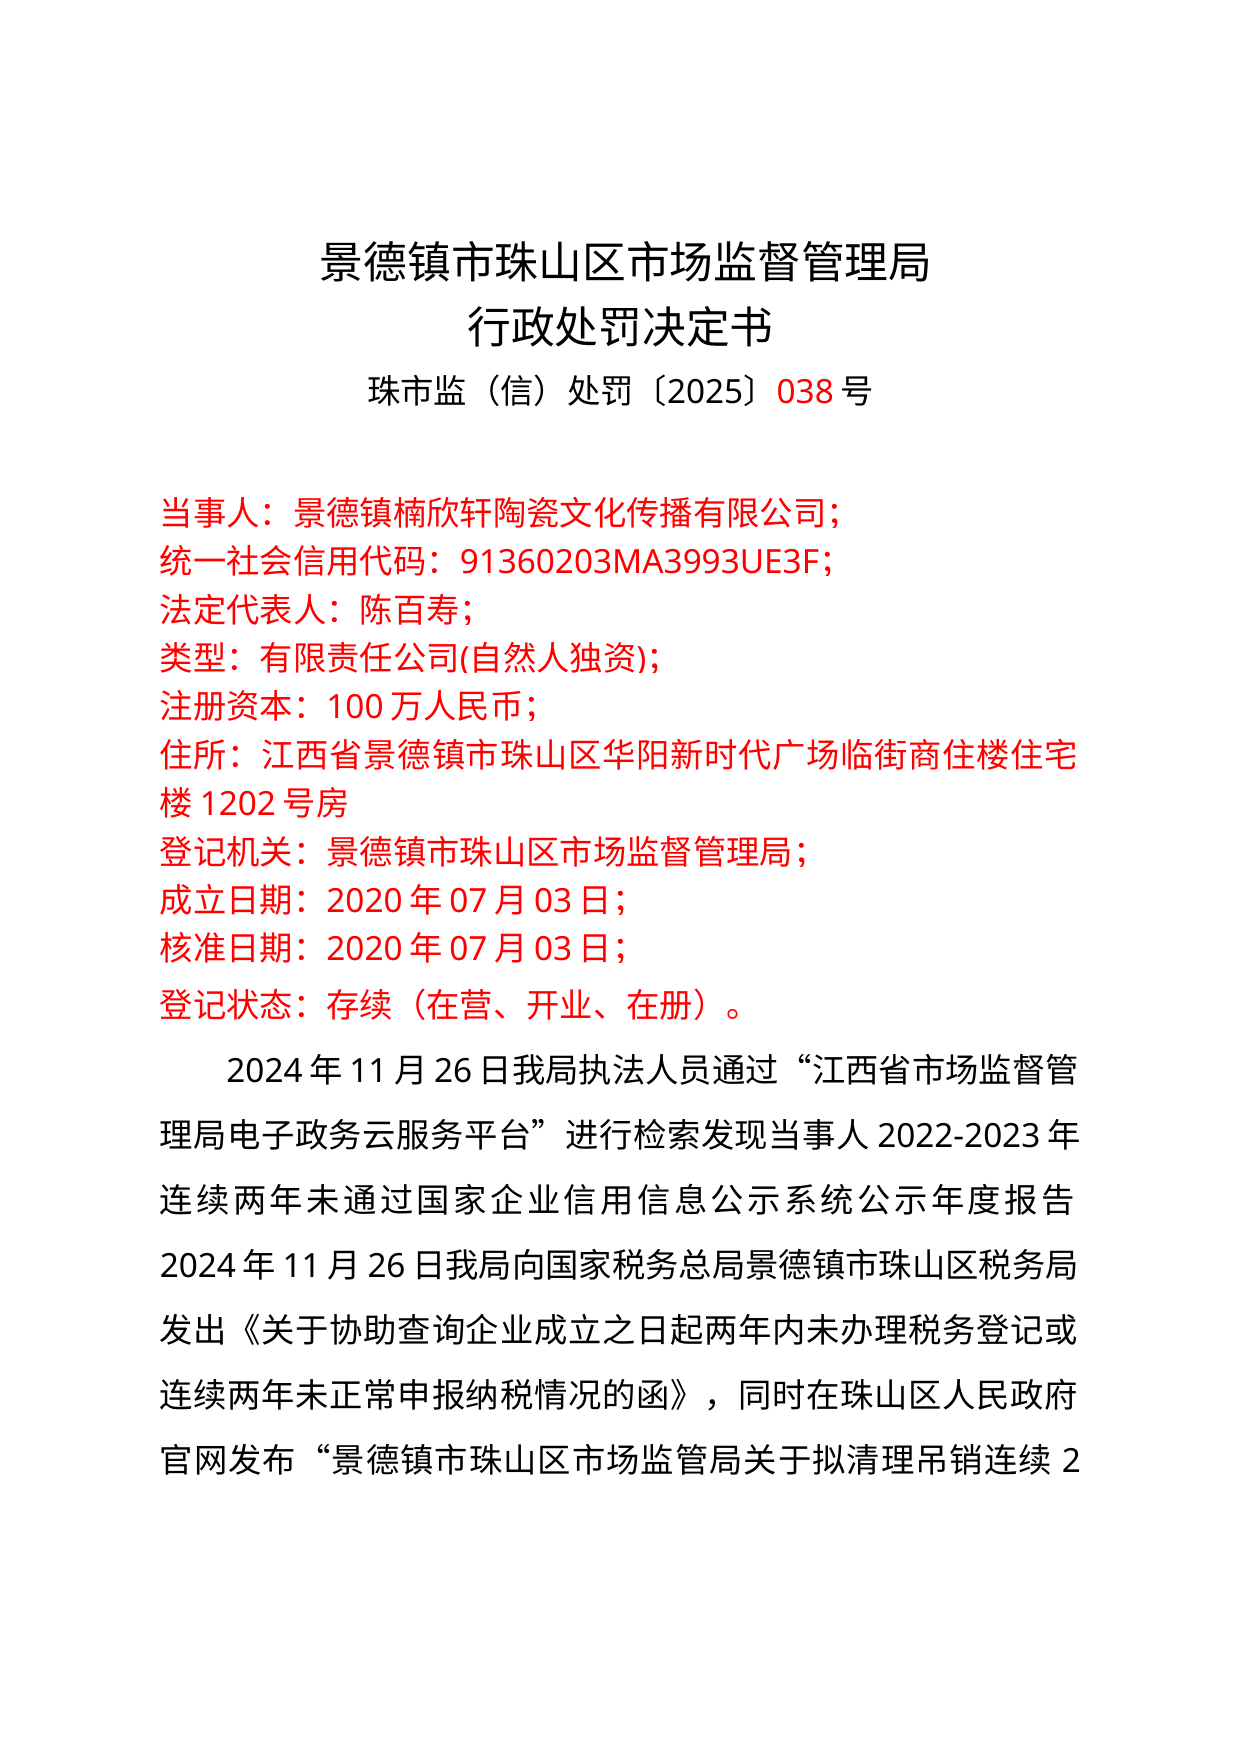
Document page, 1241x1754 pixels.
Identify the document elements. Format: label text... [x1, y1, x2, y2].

text 登记状态：存续（在营、开业、在册）。 [159, 971, 1081, 1036]
text 类型：有限责任公司(自然人独资)； [159, 632, 1081, 680]
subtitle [159, 1036, 1081, 1491]
text 法定代表人：陈百寿； [159, 584, 1081, 632]
text 统一社会信用代码：91360203MA3993UE3F； [159, 535, 1081, 584]
text 核准日期：2020年07月03日； [159, 922, 1081, 971]
text 登记机关：景德镇市珠山区市场监督管理局； [159, 825, 1081, 874]
text 当事人：景德镇楠欣轩陶瓷文化传播有限公司； [159, 487, 1081, 535]
text 成立日期：2020年07月03日； [159, 874, 1081, 922]
text 注册资本：100万人民币； [159, 680, 1081, 729]
text 珠市监（信）处罚〔2025〕038号 [159, 357, 1081, 422]
subtitle 景德镇市珠山区市场监督管理局 [159, 227, 1081, 292]
text 住所：江西省景德镇市珠山区华阳新时代广场临街商住楼住宅楼1202号房 [159, 729, 1081, 825]
subtitle 行政处罚决定书 [159, 292, 1081, 357]
